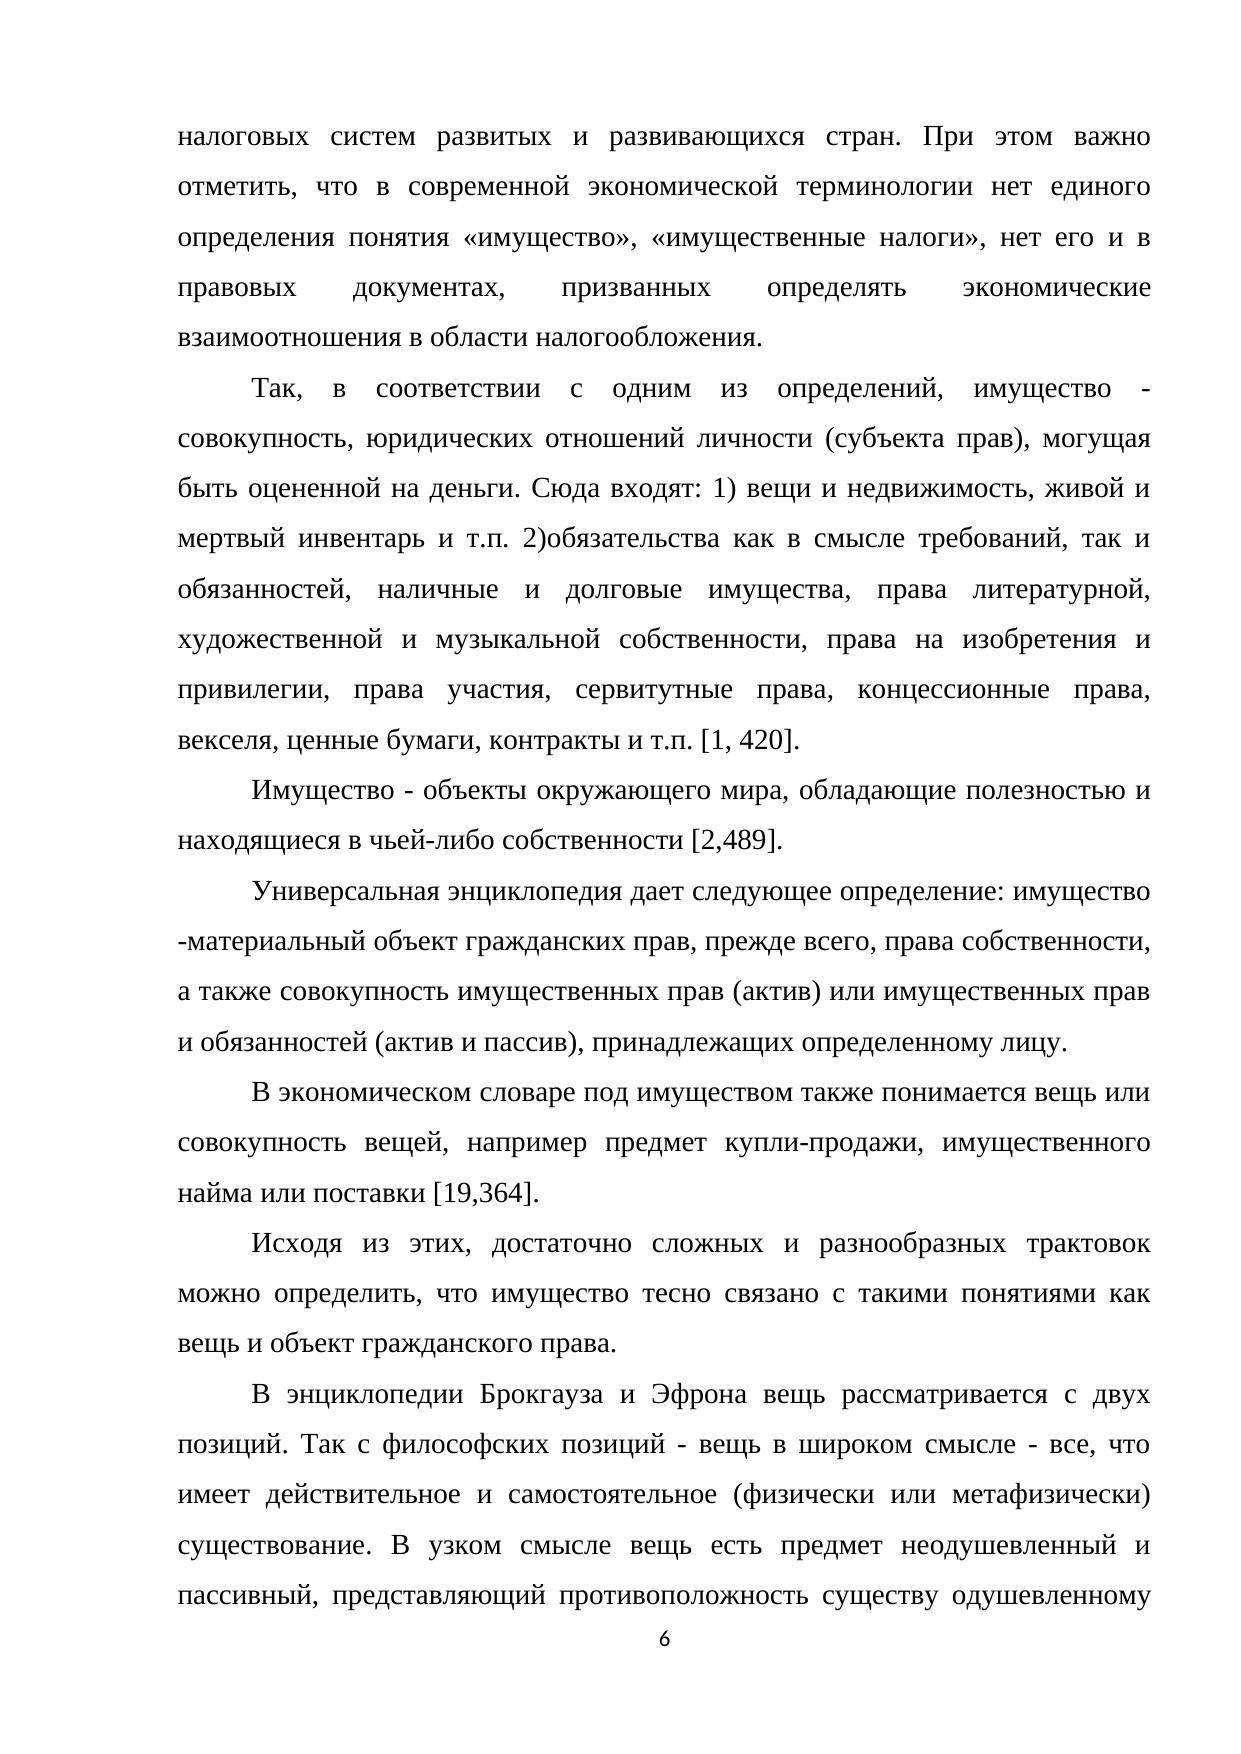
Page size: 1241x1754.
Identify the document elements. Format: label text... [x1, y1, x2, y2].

text Так, в соответствии с одним из определений, имущество - совокупность, юридических отношений личности (субъекта прав), могущая быть оцененной на деньги. Сюда входят: 1) вещи и недвижимость, живой и мертвый инвентарь и т.п. 2)обязательства как в смысле требований, так и обязанностей, наличные и долговые имущества, права литературной, художественной и музыкальной собственности, права на изобретения и привилегии, права участия, сервитутные права, концессионные права, векселя, ценные бумаги, контракты и т.п. [1, 420]. [177, 370, 1152, 755]
text Универсальная энциклопедия дает следующее определение: имущество -материальный объект гражданских прав, прежде всего, права собственности, а также совокупность имущественных прав (актив) или имущественных прав и обязанностей (актив и пассив), принадлежащих определенному лицу. [177, 873, 1152, 1057]
text В экономическом словаре под имуществом также понимается вещь или совокупность вещей, например предмет купли-продажи, имущественного найма или поставки [19,364]. [177, 1074, 1152, 1208]
text Имущество - объекты окружающего мира, обладающие полезностью и находящиеся в чьей-либо собственности [2,489]. [177, 772, 1152, 856]
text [177, 118, 1152, 353]
text Исходя из этих, достаточно сложных и разнообразных трактовок можно определить, что имущество тесно связано с такими понятиями как вещь и объект гражданского права. [177, 1225, 1152, 1359]
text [177, 1376, 1152, 1611]
